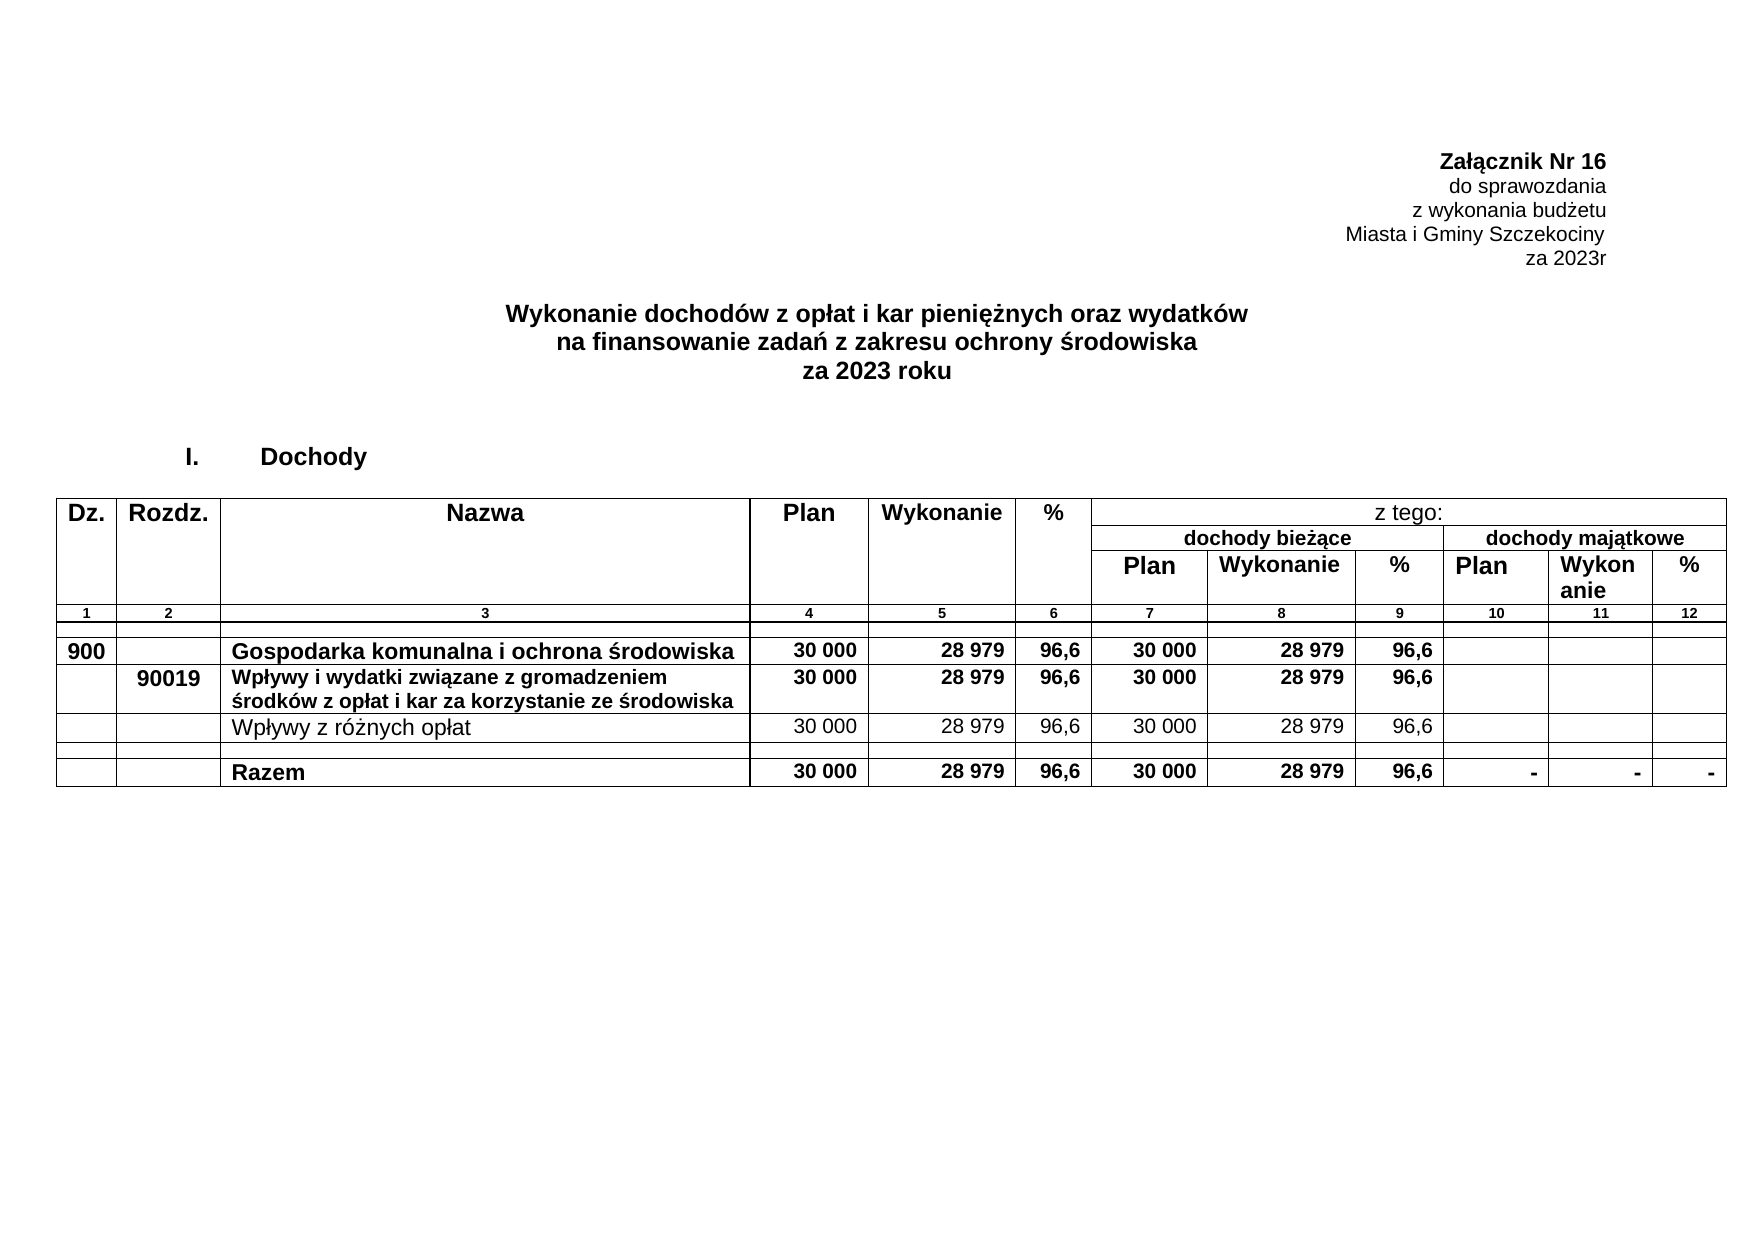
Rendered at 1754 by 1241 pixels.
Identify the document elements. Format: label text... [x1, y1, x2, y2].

table_cell [1444, 714, 1548, 742]
table_cell 30 000 [1092, 638, 1207, 664]
table_cell [221, 623, 749, 637]
table_cell - [1653, 759, 1726, 786]
table_cell 96,6 [1356, 714, 1443, 742]
table_cell 96,6 [1016, 714, 1091, 742]
table_cell 96,6 [1356, 638, 1443, 664]
text z wykonania budżetu [148, 198, 1606, 222]
table_cell 28 979 [869, 759, 1015, 786]
table_cell [869, 743, 1015, 757]
table_cell [1208, 743, 1355, 757]
table_cell 28 979 [869, 714, 1015, 742]
table_cell 30 000 [751, 714, 868, 742]
table_cell 96,6 [1016, 638, 1091, 664]
table_cell 28 979 [869, 638, 1015, 664]
table_cell Gospodarka komunalna i ochrona środowiska [221, 638, 749, 664]
text za 2023r [148, 246, 1606, 270]
table_cell 11 [1549, 605, 1652, 621]
table_cell 9 [1356, 605, 1443, 621]
table_cell [1549, 743, 1652, 757]
table_cell Plan [1444, 551, 1548, 603]
table_cell [1549, 665, 1652, 713]
table_cell 30 000 [751, 665, 868, 713]
table_cell [117, 714, 220, 742]
table_cell Razem [221, 759, 749, 786]
table_cell - [1549, 759, 1652, 786]
table_cell [117, 743, 220, 757]
table_header Dz. [57, 499, 116, 603]
text do sprawozdania [148, 174, 1606, 198]
table_cell - [1444, 759, 1548, 786]
table_cell [57, 714, 116, 742]
table_cell [1653, 714, 1726, 742]
table_cell 96,6 [1356, 665, 1443, 713]
table_cell 96,6 [1356, 759, 1443, 786]
table_cell [57, 759, 116, 786]
table_header % [1016, 499, 1091, 603]
table_cell Wpływy z różnych opłat [221, 714, 749, 742]
table_cell [1208, 623, 1355, 637]
table_cell 1 [57, 605, 116, 621]
table_cell Wykonanie [1549, 551, 1652, 603]
table_cell 30 000 [1092, 714, 1207, 742]
table_cell [57, 623, 116, 637]
table_cell [1444, 638, 1548, 664]
table_header Rozdz. [117, 499, 220, 603]
table_cell [57, 743, 116, 757]
table_cell [1653, 743, 1726, 757]
table_cell [117, 759, 220, 786]
table_cell [57, 665, 116, 713]
list Dochody [185, 442, 1606, 471]
table_cell 28 979 [869, 665, 1015, 713]
table_cell [1356, 623, 1443, 637]
table_header Wykonanie [869, 499, 1015, 603]
table_cell 5 [869, 605, 1015, 621]
text Miasta i Gminy Szczekociny [148, 222, 1606, 246]
table_cell 30 000 [1092, 759, 1207, 786]
table_cell [1549, 714, 1652, 742]
table_cell 10 [1444, 605, 1548, 621]
table_header Plan [751, 499, 868, 603]
table_cell dochody bieżące [1092, 526, 1443, 550]
table_cell 4 [751, 605, 868, 621]
table_cell 8 [1208, 605, 1355, 621]
table_cell Plan [1092, 551, 1207, 603]
table_cell [117, 623, 220, 637]
table_cell 96,6 [1016, 759, 1091, 786]
text na finansowanie zadań z zakresu ochrony środowiska [148, 327, 1606, 356]
table_cell [221, 743, 749, 757]
table_cell [117, 638, 220, 664]
table_cell [1653, 623, 1726, 637]
table_cell 7 [1092, 605, 1207, 621]
table_cell 3 [221, 605, 749, 621]
table_cell [1549, 638, 1652, 664]
table_cell [1444, 665, 1548, 713]
table_cell Wykonanie [1208, 551, 1355, 603]
table_cell 28 979 [1208, 714, 1355, 742]
table_cell 28 979 [1208, 638, 1355, 664]
table_cell 30 000 [751, 759, 868, 786]
table_cell [1653, 638, 1726, 664]
table_cell [1092, 623, 1207, 637]
table_cell 28 979 [1208, 759, 1355, 786]
table_cell [869, 623, 1015, 637]
table_cell [1444, 623, 1548, 637]
table_cell [1016, 623, 1091, 637]
table_cell Wpływy i wydatki związane z gromadzeniem środków z opłat i kar za korzystanie ze środowiska [221, 665, 749, 713]
table_cell [751, 623, 868, 637]
table_header Nazwa [221, 499, 749, 603]
table_cell 96,6 [1016, 665, 1091, 713]
table_cell % [1356, 551, 1443, 603]
table_cell 2 [117, 605, 220, 621]
table_cell [751, 743, 868, 757]
table_cell 30 000 [1092, 665, 1207, 713]
table_cell [1444, 743, 1548, 757]
table_cell dochody majątkowe [1444, 526, 1726, 550]
table_cell [1016, 743, 1091, 757]
table_cell 12 [1653, 605, 1726, 621]
text za 2023 roku [148, 356, 1606, 385]
text Załącznik Nr 16 [148, 148, 1606, 174]
table_cell 30 000 [751, 638, 868, 664]
table_cell [1549, 623, 1652, 637]
table_cell [1092, 743, 1207, 757]
table_cell 28 979 [1208, 665, 1355, 713]
table_header z tego: [1092, 499, 1726, 525]
table_cell 90019 [117, 665, 220, 713]
table_cell 900 [57, 638, 116, 664]
table_cell [1356, 743, 1443, 757]
table_cell % [1653, 551, 1726, 603]
table_cell [1653, 665, 1726, 713]
text Wykonanie dochodów z opłat i kar pieniężnych oraz wydatków [148, 298, 1606, 327]
table_cell 6 [1016, 605, 1091, 621]
